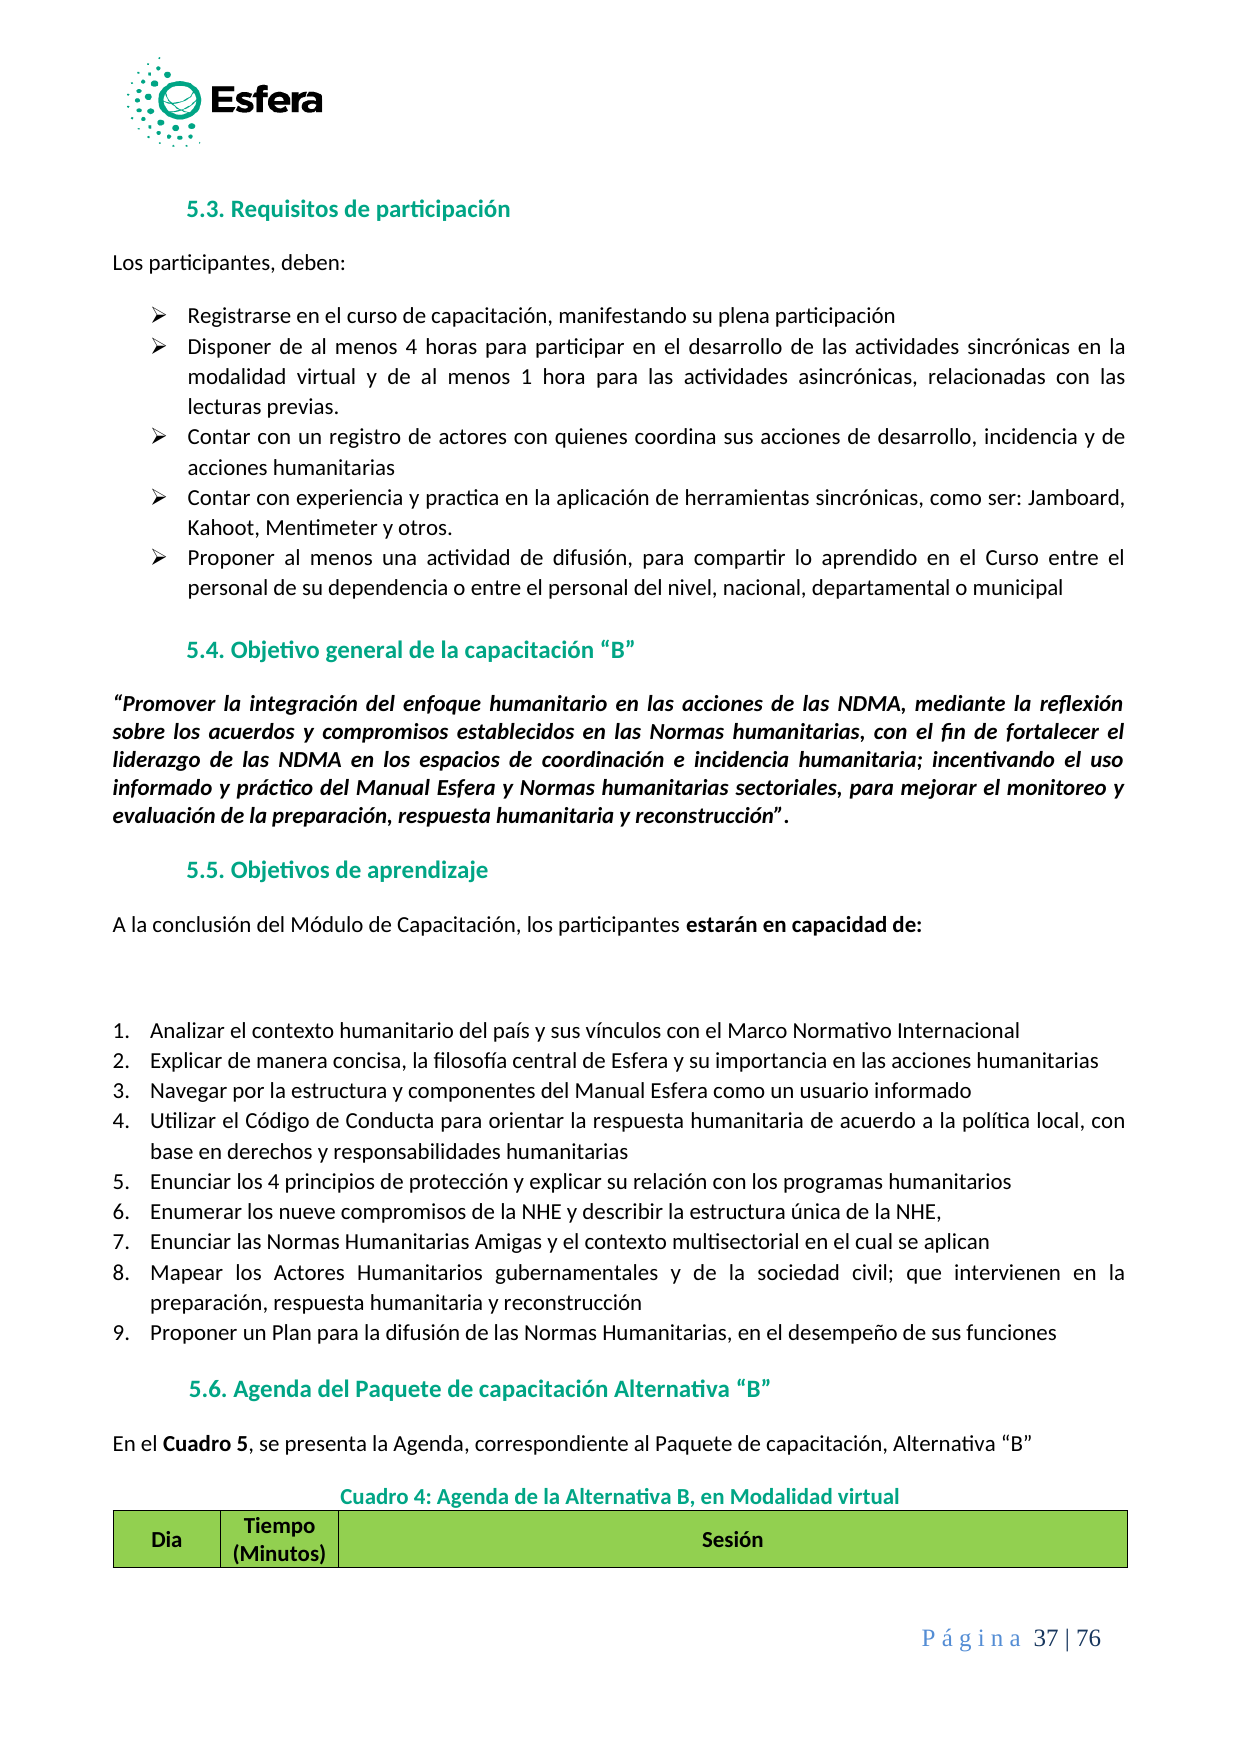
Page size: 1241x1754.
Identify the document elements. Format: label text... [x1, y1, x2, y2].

table_header Dia [114, 1511, 220, 1567]
list Navegar por la estructura y componentes del Manual Esfera como un usuario informado [112, 1076, 1128, 1104]
list Registrarse en el curso de capacitación, manifestando su plena participación [150, 302, 1128, 329]
list Contar con experiencia y practica en la aplicación de herramientas sincrónicas, como ser: Jamboard, Kahoot, Mentimeter y otros. [150, 483, 1128, 541]
list Enumerar los nueve compromisos de la NHE y describir la estructura única de la NHE, [112, 1197, 1128, 1225]
text En el Cuadro 5, se presenta la Agenda, correspondiente al Paquete de capacitación, Alternativa “B” [112, 1429, 1128, 1457]
text A la conclusión del Módulo de Capacitación, los participantes estarán en capacidad de: [112, 910, 1128, 938]
list Proponer al menos una actividad de difusión, para compartir lo aprendido en el Curso entre el personal de su dependencia o entre el personal del nivel, nacional, departamental o municipal [150, 543, 1128, 601]
picture [126, 57, 323, 147]
text 5.3. Requisitos de participación [186, 193, 1128, 223]
list Disponer de al menos 4 horas para participar en el desarrollo de las actividades sincrónicas en la modalidad virtual y de al menos 1 hora para las actividades asincrónicas, relacionadas con las lecturas previas. [150, 332, 1128, 420]
text 5.4. Objetivo general de la capacitación “B” [186, 634, 1128, 664]
list Enunciar las Normas Humanitarias Amigas y el contexto multisectorial en el cual se aplican [112, 1227, 1128, 1256]
table_header Sesión [339, 1511, 1127, 1567]
list Proponer un Plan para la difusión de las Normas Humanitarias, en el desempeño de sus funciones [112, 1318, 1128, 1346]
text Cuadro 4: Agenda de la Alternativa B, en Modalidad virtual [112, 1482, 1128, 1510]
text “Promover la integración del enfoque humanitario en las acciones de las NDMA, mediante la reflexión sobre los acuerdos y compromisos establecidos en las Normas humanitarias, con el fin de fortalecer el liderazgo de las NDMA en los espacios de coordinación e incidencia humanitaria; incentivando el uso informado y práctico del Manual Esfera y Normas humanitarias sectoriales, para mejorar el monitoreo y evaluación de la preparación, respuesta humanitaria y reconstrucción”. [112, 689, 1128, 829]
table_header Tiempo (Minutos) [221, 1511, 338, 1567]
list Analizar el contexto humanitario del país y sus vínculos con el Marco Normativo Internacional [112, 1016, 1128, 1044]
text Los participantes, deben: [112, 248, 1128, 277]
list Contar con un registro de actores con quienes coordina sus acciones de desarrollo, incidencia y de acciones humanitarias [150, 422, 1128, 481]
list Enunciar los 4 principios de protección y explicar su relación con los programas humanitarios [112, 1167, 1128, 1195]
text 5.6. Agenda del Paquete de capacitación Alternativa “B” [189, 1373, 1128, 1404]
list Explicar de manera concisa, la filosofía central de Esfera y su importancia en las acciones humanitarias [112, 1046, 1128, 1074]
list Mapear los Actores Humanitarios gubernamentales y de la sociedad civil; que intervienen en la preparación, respuesta humanitaria y reconstrucción [112, 1258, 1128, 1316]
list Utilizar el Código de Conducta para orientar la respuesta humanitaria de acuerdo a la política local, con base en derechos y responsabilidades humanitarias [112, 1107, 1128, 1165]
text 5.5. Objetivos de aprendizaje [186, 854, 1128, 885]
